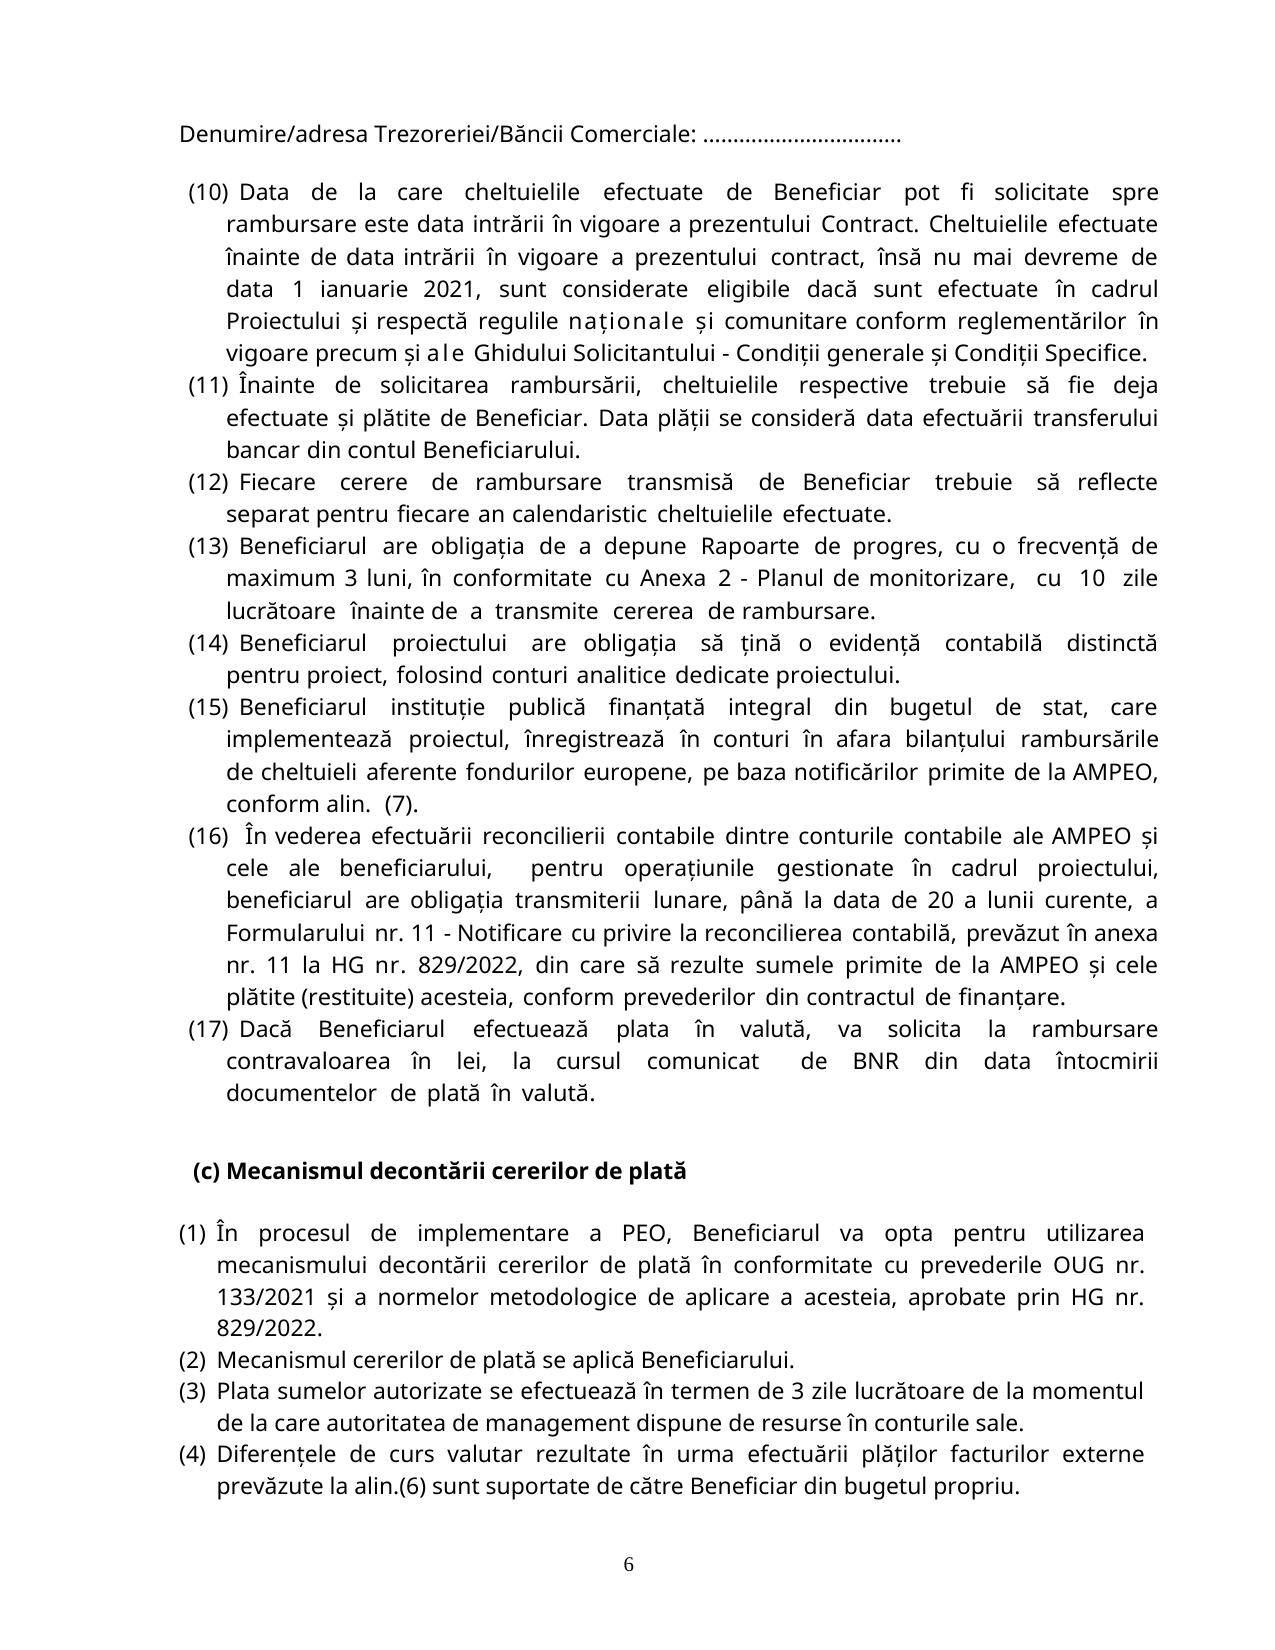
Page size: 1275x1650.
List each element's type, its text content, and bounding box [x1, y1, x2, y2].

list Beneficiarul are obligația de a depune Rapoarte de progres, cu o frecvență de maximum 3 luni, în conformitate cu Anexa 2 - Planul de monitorizare, cu 10 zile lucrătoare înainte de a transmite cererea de rambursare. [188, 530, 1159, 626]
list Plata sumelor autorizate se efectuează în termen de 3 zile lucrătoare de la momentul de la care autoritatea de management dispune de resurse în conturile sale. [179, 1375, 1146, 1438]
list Beneficiarul instituţie publică finanţată integral din bugetul de stat, care implementează proiectul, înregistrează în conturi în afara bilanţului rambursările de cheltuieli aferente fondurilor europene, pe baza notificărilor primite de la AMPEO, conform alin. (7). [188, 691, 1159, 819]
list Mecanismul cererilor de plată se aplică Beneficiarului. [179, 1344, 1146, 1375]
list În procesul de implementare a PEO, Beneficiarul va opta pentru utilizarea mecanismului decontării cererilor de plată în conformitate cu prevederile OUG nr. 133/2021 și a normelor metodologice de aplicare a acesteia, aprobate prin HG nr. 829/2022. [179, 1217, 1146, 1343]
text (c) Mecanismul decontării cererilor de plată [193, 1155, 1159, 1186]
list Înainte de solicitarea rambursării, cheltuielile respective trebuie să fie deja efectuate şi plătite de Beneficiar. Data plăţii se consideră data efectuării transferului bancar din contul Beneficiarului. [188, 369, 1159, 465]
list Fiecare cerere de rambursare transmisă de Beneficiar trebuie să reflecte separat pentru fiecare an calendaristic cheltuielile efectuate. [188, 466, 1159, 529]
list Beneficiarul proiectului are obligația să ţină o evidenţă contabilă distinctă pentru proiect, folosind conturi analitice dedicate proiectului. [188, 627, 1159, 690]
list Dacă Beneficiarul efectuează plata în valută, va solicita la rambursare contravaloarea în lei, la cursul comunicat de BNR din data întocmirii documentelor de plată în valută. [188, 1013, 1159, 1109]
list Data de la care cheltuielile efectuate de Beneficiar pot fi solicitate spre rambursare este data intrării în vigoare a prezentului Contract. Cheltuielile efectuate înainte de data intrării în vigoare a prezentului contract, însă nu mai devreme de data 1 ianuarie 2021, sunt considerate eligibile dacă sunt efectuate în cadrul Proiectului şi respectă regulile naționale și comunitare conform reglementărilor în vigoare precum și ale Ghidului Solicitantului - Condiții generale și Condiții Specifice. [188, 176, 1159, 368]
list În vederea efectuării reconcilierii contabile dintre conturile contabile ale AMPEO şi cele ale beneficiarului, pentru operaţiunile gestionate în cadrul proiectului, beneficiarul are obligaţia transmiterii lunare, până la data de 20 a lunii curente, a Formularului nr. 11 - Notificare cu privire la reconcilierea contabilă, prevăzut în anexa nr. 11 la HG nr. 829/2022, din care să rezulte sumele primite de la AMPEO şi cele plătite (restituite) acesteia, conform prevederilor din contractul de finanţare. [188, 820, 1159, 1012]
list Diferențele de curs valutar rezultate în urma efectuării plăților facturilor externe prevăzute la alin.(6) sunt suportate de către Beneficiar din bugetul propriu. [179, 1438, 1146, 1501]
text Denumire/adresa Trezoreriei/Băncii Comerciale: …………………………… [179, 118, 1159, 149]
